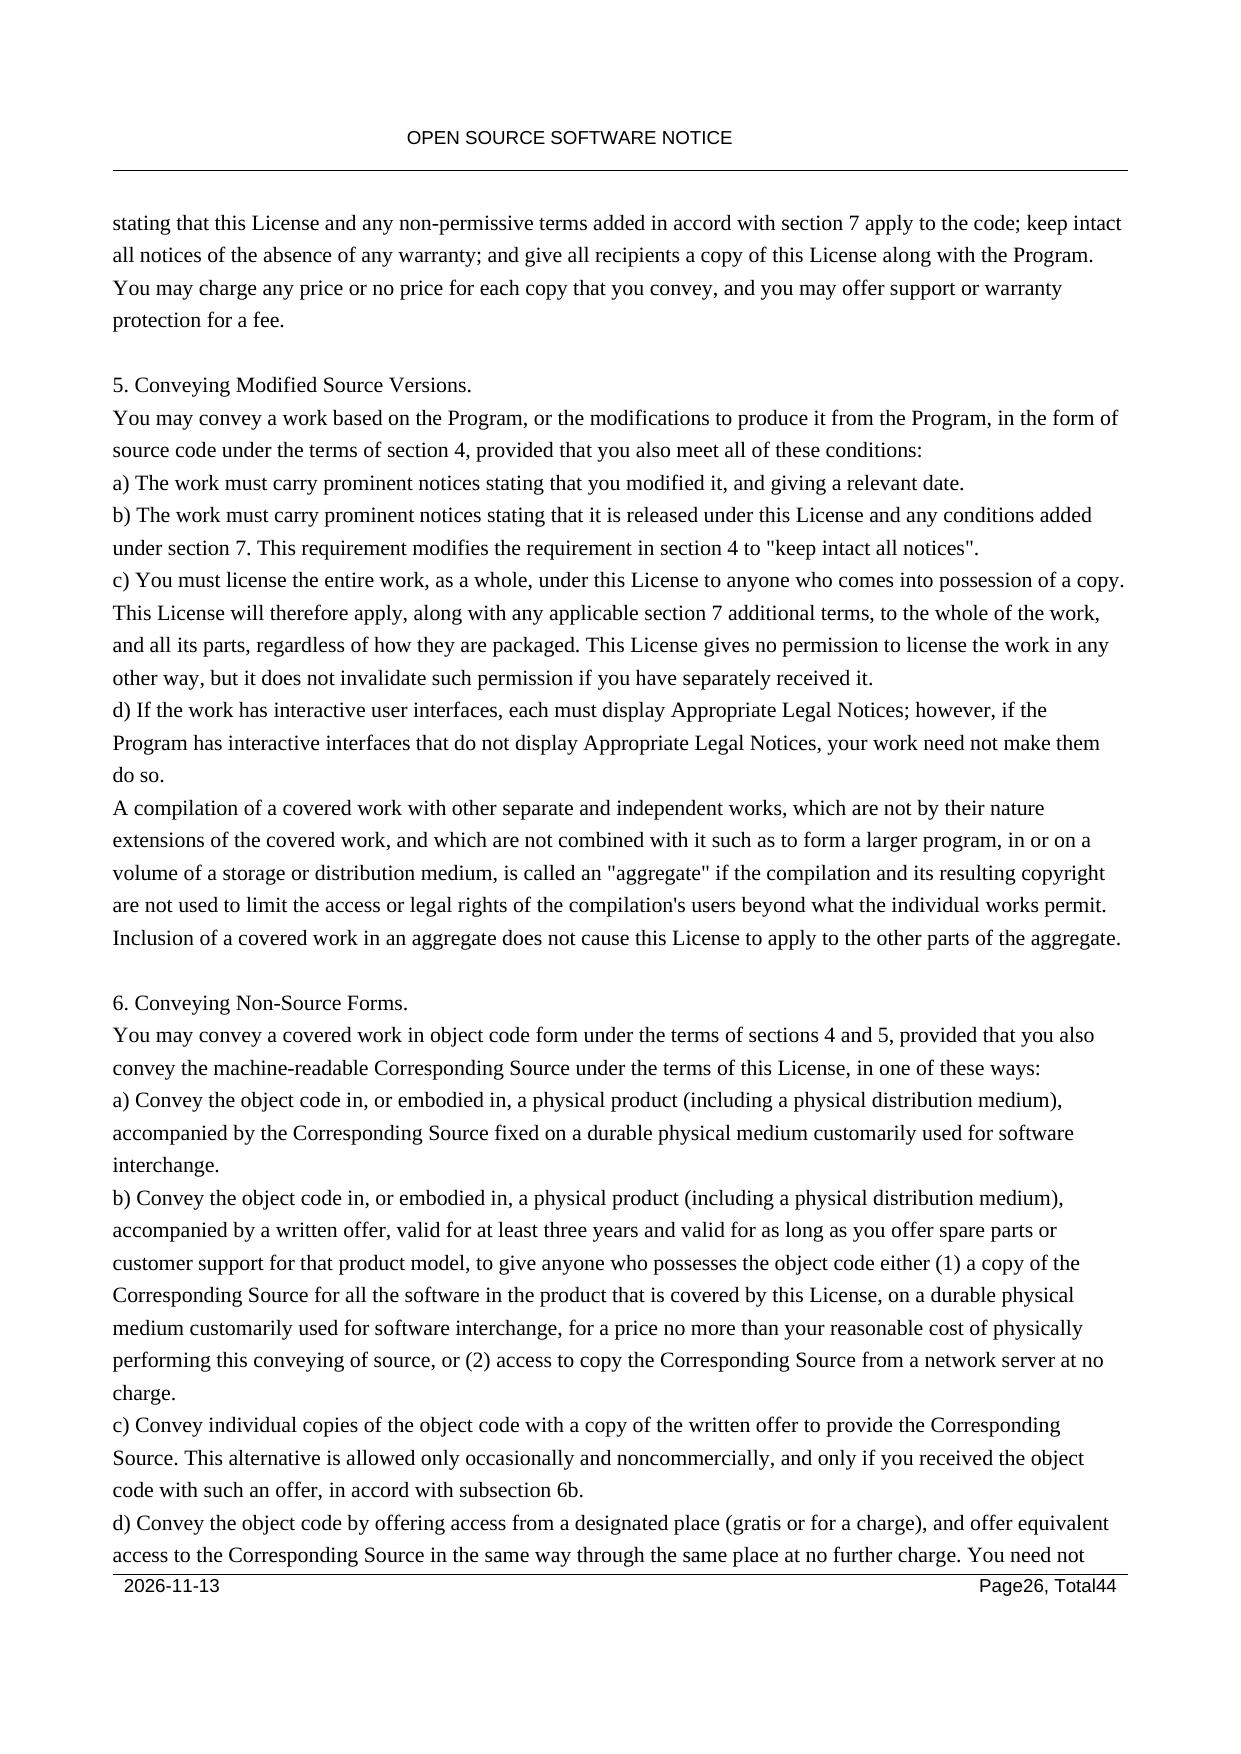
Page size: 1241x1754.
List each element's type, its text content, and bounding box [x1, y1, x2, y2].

text 5. Conveying Modified Source Versions. [112, 369, 1128, 401]
text c) Convey individual copies of the object code with a copy of the written offer to provide the Corresponding Source. This alternative is allowed only occasionally and noncommercially, and only if you received the object code with such an offer, in accord with subsection 6b. [112, 1409, 1128, 1506]
text d) If the work has interactive user interfaces, each must display Appropriate Legal Notices; however, if the Program has interactive interfaces that do not display Appropriate Legal Notices, your work need not make them do so. [112, 694, 1128, 791]
text b) The work must carry prominent notices stating that it is released under this License and any conditions added under section 7. This requirement modifies the requirement in section 4 to "keep intact all notices". [112, 499, 1128, 564]
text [112, 206, 1128, 271]
text b) Convey the object code in, or embodied in, a physical product (including a physical distribution medium), accompanied by a written offer, valid for at least three years and valid for as long as you offer spare parts or customer support for that product model, to give anyone who possesses the object code either (1) a copy of the Corresponding Source for all the software in the product that is covered by this License, on a durable physical medium customarily used for software interchange, for a price no more than your reasonable cost of physically performing this conveying of source, or (2) access to copy the Corresponding Source from a network server at no charge. [112, 1181, 1128, 1409]
text a) Convey the object code in, or embodied in, a physical product (including a physical distribution medium), accompanied by the Corresponding Source fixed on a durable physical medium customarily used for software interchange. [112, 1084, 1128, 1181]
text 6. Conveying Non-Source Forms. [112, 986, 1128, 1019]
text a) The work must carry prominent notices stating that you modified it, and giving a relevant date. [112, 466, 1128, 499]
text You may convey a covered work in object code form under the terms of sections 4 and 5, provided that you also convey the machine-readable Corresponding Source under the terms of this License, in one of these ways: [112, 1019, 1128, 1084]
text You may charge any price or no price for each copy that you convey, and you may offer support or warranty protection for a fee. [112, 271, 1128, 336]
text c) You must license the entire work, as a whole, under this License to anyone who comes into possession of a copy. This License will therefore apply, along with any applicable section 7 additional terms, to the whole of the work, and all its parts, regardless of how they are packaged. This License gives no permission to license the work in any other way, but it does not invalidate such permission if you have separately received it. [112, 564, 1128, 694]
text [112, 1506, 1128, 1571]
text A compilation of a covered work with other separate and independent works, which are not by their nature extensions of the covered work, and which are not combined with it such as to form a larger program, in or on a volume of a storage or distribution medium, is called an "aggregate" if the compilation and its resulting copyright are not used to limit the access or legal rights of the compilation's users beyond what the individual works permit. Inclusion of a covered work in an aggregate does not cause this License to apply to the other parts of the aggregate. [112, 791, 1128, 954]
text You may convey a work based on the Program, or the modifications to produce it from the Program, in the form of source code under the terms of section 4, provided that you also meet all of these conditions: [112, 401, 1128, 466]
